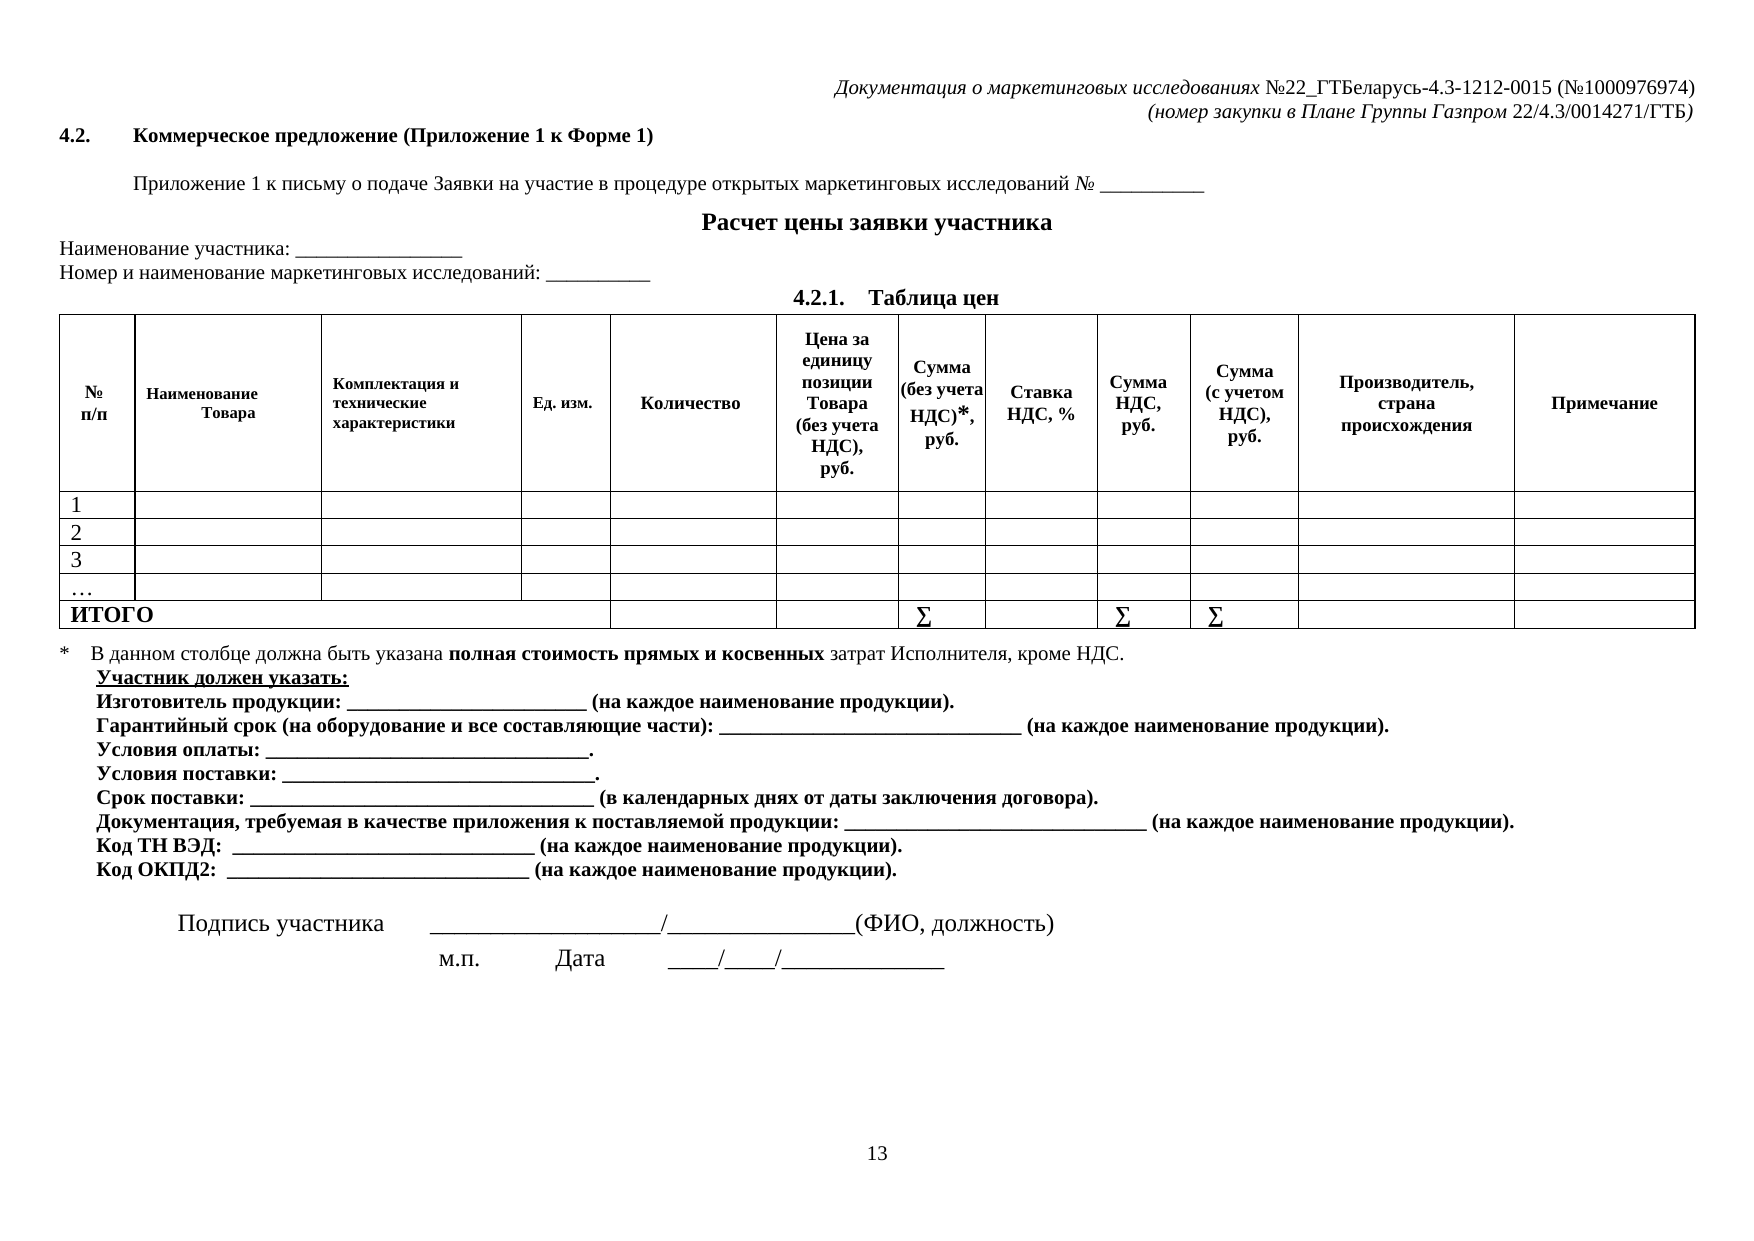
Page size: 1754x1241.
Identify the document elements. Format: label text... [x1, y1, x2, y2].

table_cell [136, 492, 321, 518]
text Код ОКПД2: _____________________________ (на каждое наименование продукции). [96, 857, 1695, 881]
table_cell [1299, 519, 1514, 545]
table_cell … [60, 574, 134, 600]
text Срок поставки: _________________________________ (в календарных днях от даты заключения договора). [96, 785, 1695, 809]
text Код ТН ВЭД: _____________________________ (на каждое наименование продукции). [96, 833, 1695, 857]
table_cell [522, 574, 610, 600]
table_cell ∑ [1098, 601, 1190, 627]
table_header Ставка НДС, % [986, 315, 1097, 491]
table_header Примечание [1515, 315, 1694, 491]
table_cell [986, 492, 1097, 518]
table_header № п/п [60, 315, 134, 491]
text Условия оплаты: _______________________________. [96, 737, 1695, 761]
table_cell [522, 519, 610, 545]
table_cell [777, 601, 898, 627]
list Коммерческое предложение (Приложение 1 к Форме 1) [59, 123, 1695, 147]
table_cell [1098, 574, 1190, 600]
table_cell [1299, 601, 1514, 627]
table_cell ∑ [1191, 601, 1298, 627]
table_cell [611, 546, 776, 573]
table_header Наименование Товара [136, 315, 321, 491]
table_cell [322, 546, 521, 573]
table_cell [136, 546, 321, 573]
table_cell [899, 546, 985, 573]
text м.п. Дата ____/____/_____________ [326, 943, 1695, 972]
table_header Цена за единицу позиции Товара (без учета НДС), руб. [777, 315, 898, 491]
table_cell [1098, 519, 1190, 545]
table_cell [322, 492, 521, 518]
text Условия поставки: ______________________________. [96, 761, 1695, 785]
table_cell [1299, 492, 1514, 518]
table_header Сумма НДС, руб. [1098, 315, 1190, 491]
table_cell [1515, 601, 1694, 627]
table_cell [899, 519, 985, 545]
table_cell 3 [60, 546, 134, 573]
table_cell [1515, 492, 1694, 518]
table_cell [1299, 574, 1514, 600]
table_cell [1098, 492, 1190, 518]
table_cell [522, 546, 610, 573]
table_cell [986, 574, 1097, 600]
table_cell ∑ [899, 601, 985, 627]
table_header Сумма (с учетом НДС), руб. [1191, 315, 1298, 491]
table_cell [1515, 574, 1694, 600]
table_cell [611, 574, 776, 600]
text Расчет цены заявки участника [59, 207, 1695, 236]
table_header Комплектация и технические характеристики [322, 315, 521, 491]
table_header Ед. изм. [522, 315, 610, 491]
table_cell [611, 519, 776, 545]
table_header Производитель, страна происхождения [1299, 315, 1514, 491]
text Номер и наименование маркетинговых исследований: __________ [59, 260, 1695, 284]
table_cell [1191, 574, 1298, 600]
table_cell [1191, 519, 1298, 545]
table_cell [1515, 546, 1694, 573]
table_cell 2 [60, 519, 134, 545]
table_cell [1299, 546, 1514, 573]
table_cell 1 [60, 492, 134, 518]
table_header Количество [611, 315, 776, 491]
table_cell [1191, 492, 1298, 518]
table_cell [322, 574, 521, 600]
table_cell [1515, 519, 1694, 545]
text Гарантийный срок (на оборудование и все составляющие части): _____________________________ (на каждое наименование продукции). [96, 713, 1695, 737]
table_cell [1191, 546, 1298, 573]
table_cell [777, 546, 898, 573]
table_cell [777, 574, 898, 600]
text Наименование участника: ________________ [59, 236, 1695, 260]
table_cell [777, 492, 898, 518]
table_cell [522, 492, 610, 518]
table_cell [777, 519, 898, 545]
text Подпись участника /_______________(ФИО, должность) [96, 908, 1695, 937]
table_cell [611, 492, 776, 518]
table_cell [986, 519, 1097, 545]
list Таблица цен [97, 284, 1695, 311]
text Документация, требуемая в качестве приложения к поставляемой продукции: _____________________________ (на каждое наименование продукции). [96, 809, 1695, 833]
table_cell [136, 519, 321, 545]
table_cell [1098, 546, 1190, 573]
text Участник должен указать: [96, 664, 1695, 689]
table_cell [986, 601, 1097, 627]
table_cell [986, 546, 1097, 573]
table_header Сумма (без учета НДС)*, руб. [899, 315, 985, 491]
table_cell [899, 492, 985, 518]
table_cell ИТОГО [60, 601, 610, 627]
table_cell [322, 519, 521, 545]
table_cell [611, 601, 776, 627]
text * В данном столбце должна быть указана полная стоимость прямых и косвенных затрат Исполнителя, кроме НДС. [59, 641, 1695, 664]
table_cell [899, 574, 985, 600]
text Приложение 1 к письму о подаче Заявки на участие в процедуре открытых маркетинговых исследований № __________ [59, 171, 1695, 195]
text Изготовитель продукции: _______________________ (на каждое наименование продукции). [96, 689, 1695, 713]
table_cell [136, 574, 321, 600]
